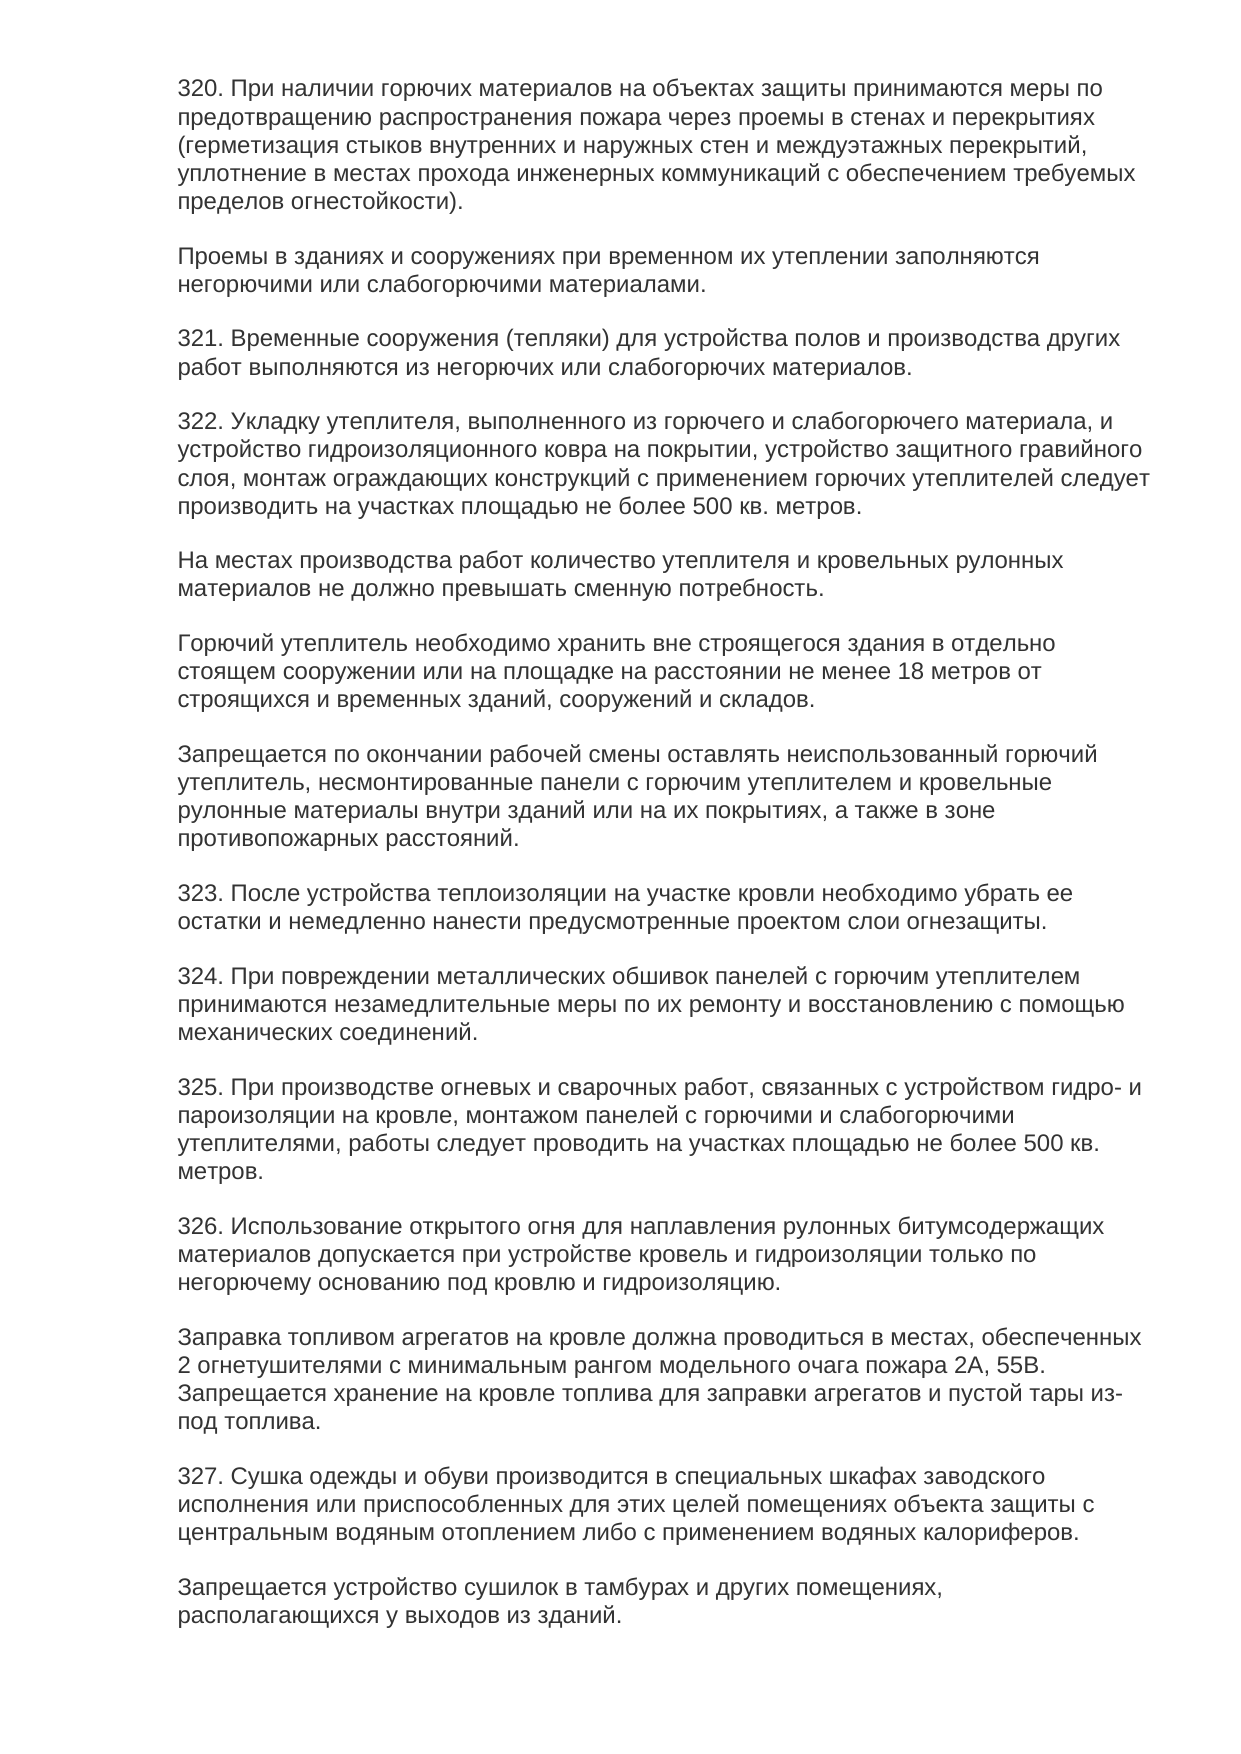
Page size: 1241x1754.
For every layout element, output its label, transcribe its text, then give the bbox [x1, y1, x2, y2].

text 326. Использование открытого огня для наплавления рулонных битумсодержащих материалов допускается при устройстве кровель и гидроизоляции только по негорючему основанию под кровлю и гидроизоляцию. [177, 1211, 1152, 1296]
text Запрещается по окончании рабочей смены оставлять неиспользованный горючий утеплитель, несмонтированные панели с горючим утеплителем и кровельные рулонные материалы внутри зданий или на их покрытиях, а также в зоне противопожарных расстояний. [177, 739, 1152, 852]
text Проемы в зданиях и сооружениях при временном их утеплении заполняются негорючими или слабогорючими материалами. [177, 241, 1152, 297]
text 327. Сушка одежды и обуви производится в специальных шкафах заводского исполнения или приспособленных для этих целей помещениях объекта защиты с центральным водяным отоплением либо с применением водяных калориферов. [177, 1461, 1152, 1546]
text Запрещается устройство сушилок в тамбурах и других помещениях, располагающихся у выходов из зданий. [177, 1572, 1152, 1628]
text 320. При наличии горючих материалов на объектах защиты принимаются меры по предотвращению распространения пожара через проемы в стенах и перекрытиях (герметизация стыков внутренних и наружных стен и междуэтажных перекрытий, уплотнение в местах прохода инженерных коммуникаций с обеспечением требуемых пределов огнестойкости). [177, 74, 1152, 214]
text 322. Укладку утеплителя, выполненного из горючего и слабогорючего материала, и устройство гидроизоляционного ковра на покрытии, устройство защитного гравийного слоя, монтаж ограждающих конструкций с применением горючих утеплителей следует производить на участках площадью не более 500 кв. метров. [177, 407, 1152, 519]
text 321. Временные сооружения (тепляки) для устройства полов и производства других работ выполняются из негорючих или слабогорючих материалов. [177, 324, 1152, 380]
text 323. После устройства теплоизоляции на участке кровли необходимо убрать ее остатки и немедленно нанести предусмотренные проектом слои огнезащиты. [177, 878, 1152, 935]
text Заправка топливом агрегатов на кровле должна проводиться в местах, обеспеченных 2 огнетушителями с минимальным рангом модельного очага пожара 2А, 55В. Запрещается хранение на кровле топлива для заправки агрегатов и пустой тары из-под топлива. [177, 1322, 1152, 1435]
text Горючий утеплитель необходимо хранить вне строящегося здания в отдельно стоящем сооружении или на площадке на расстоянии не менее 18 метров от строящихся и временных зданий, сооружений и складов. [177, 628, 1152, 713]
text 325. При производстве огневых и сварочных работ, связанных с устройством гидро- и пароизоляции на кровле, монтажом панелей с горючими и слабогорючими утеплителями, работы следует проводить на участках площадью не более 500 кв. метров. [177, 1072, 1152, 1185]
text 324. При повреждении металлических обшивок панелей с горючим утеплителем принимаются незамедлительные меры по их ремонту и восстановлению с помощью механических соединений. [177, 961, 1152, 1046]
text На местах производства работ количество утеплителя и кровельных рулонных материалов не должно превышать сменную потребность. [177, 546, 1152, 602]
